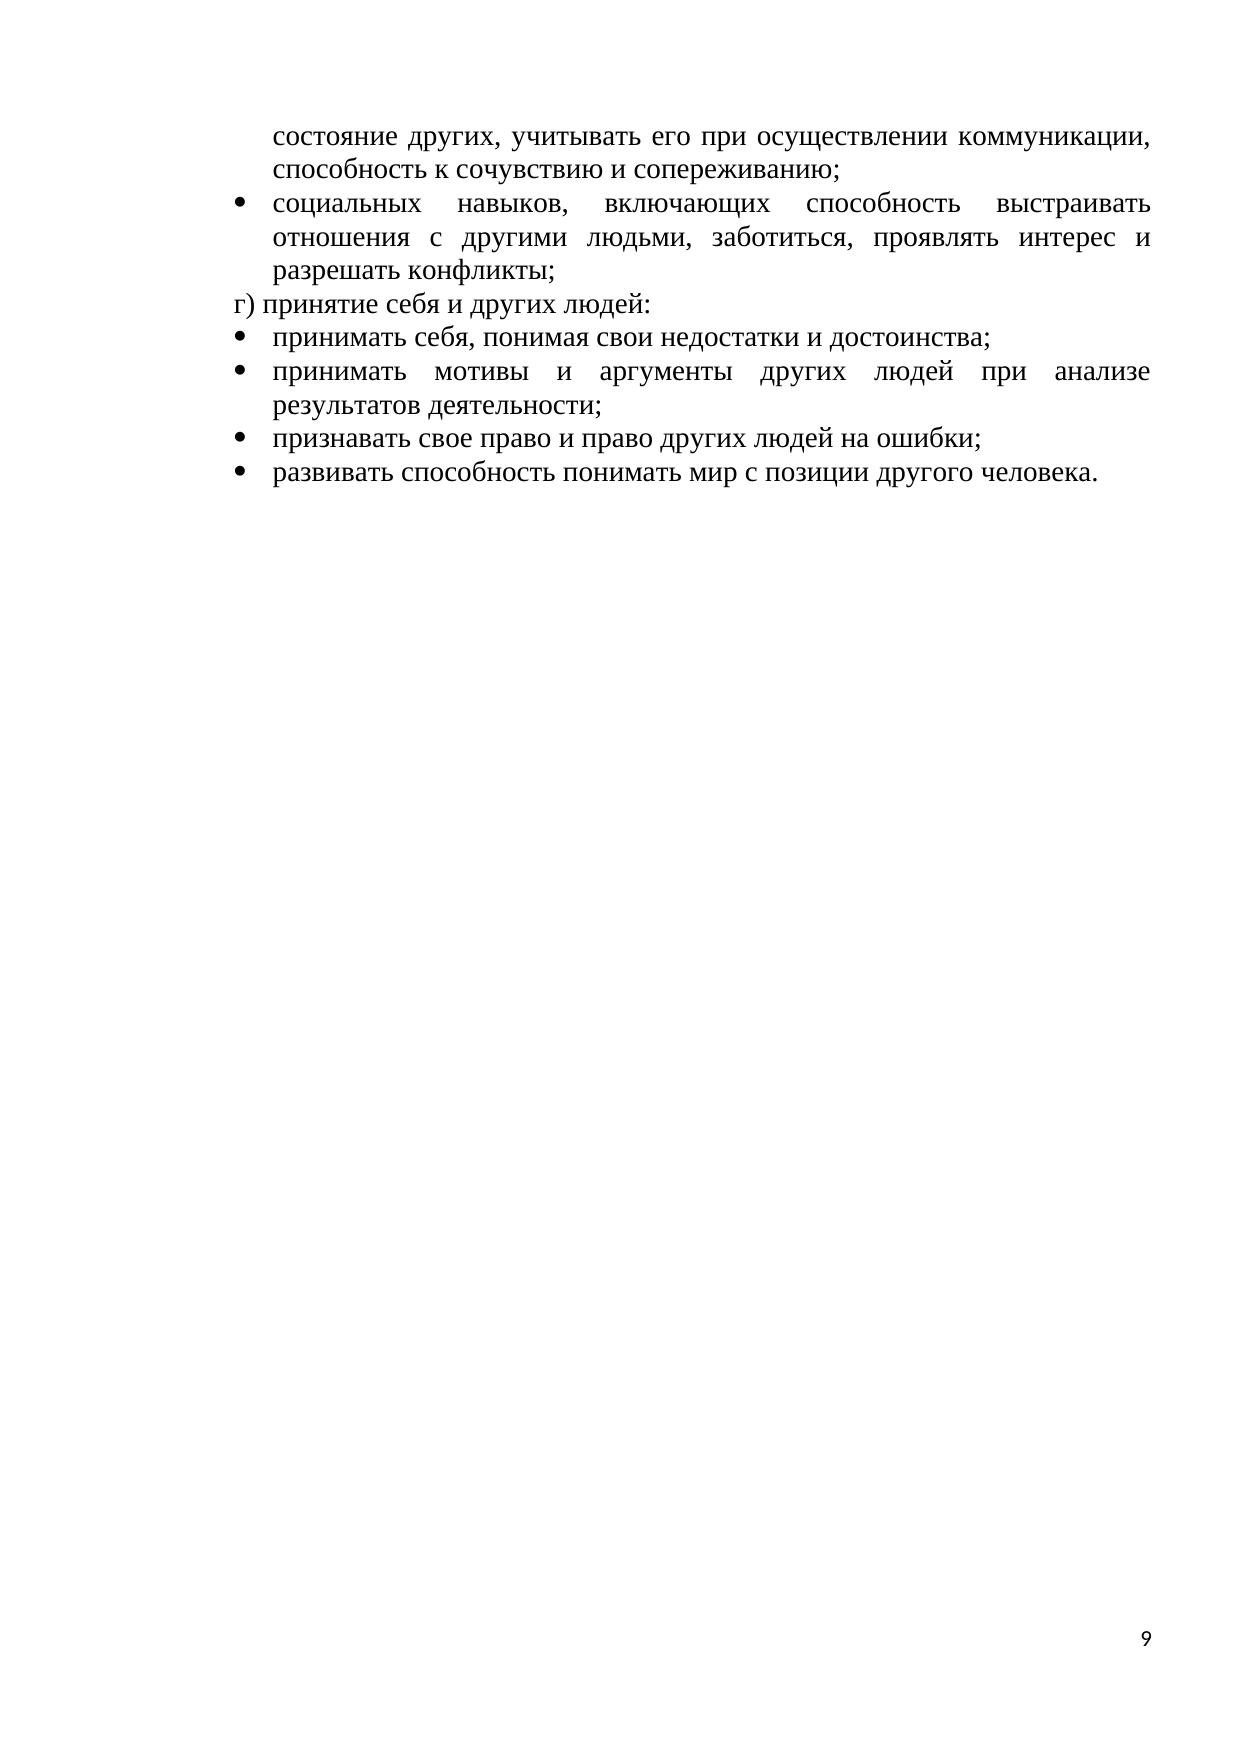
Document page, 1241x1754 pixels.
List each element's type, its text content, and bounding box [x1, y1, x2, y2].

list принимать мотивы и аргументы других людей при анализе результатов деятельности; [235, 353, 1152, 420]
list социальных навыков, включающих способность выстраивать отношения с другими людьми, заботиться, проявлять интерес и разрешать конфликты; [235, 185, 1152, 286]
list развивать способность понимать мир с позиции другого человека. [235, 454, 1152, 488]
list принимать себя, понимая свои недостатки и достоинства; [235, 319, 1152, 353]
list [235, 118, 1152, 185]
text г) принятие себя и других людей: [177, 286, 1152, 319]
list признавать свое право и право других людей на ошибки; [235, 420, 1152, 454]
